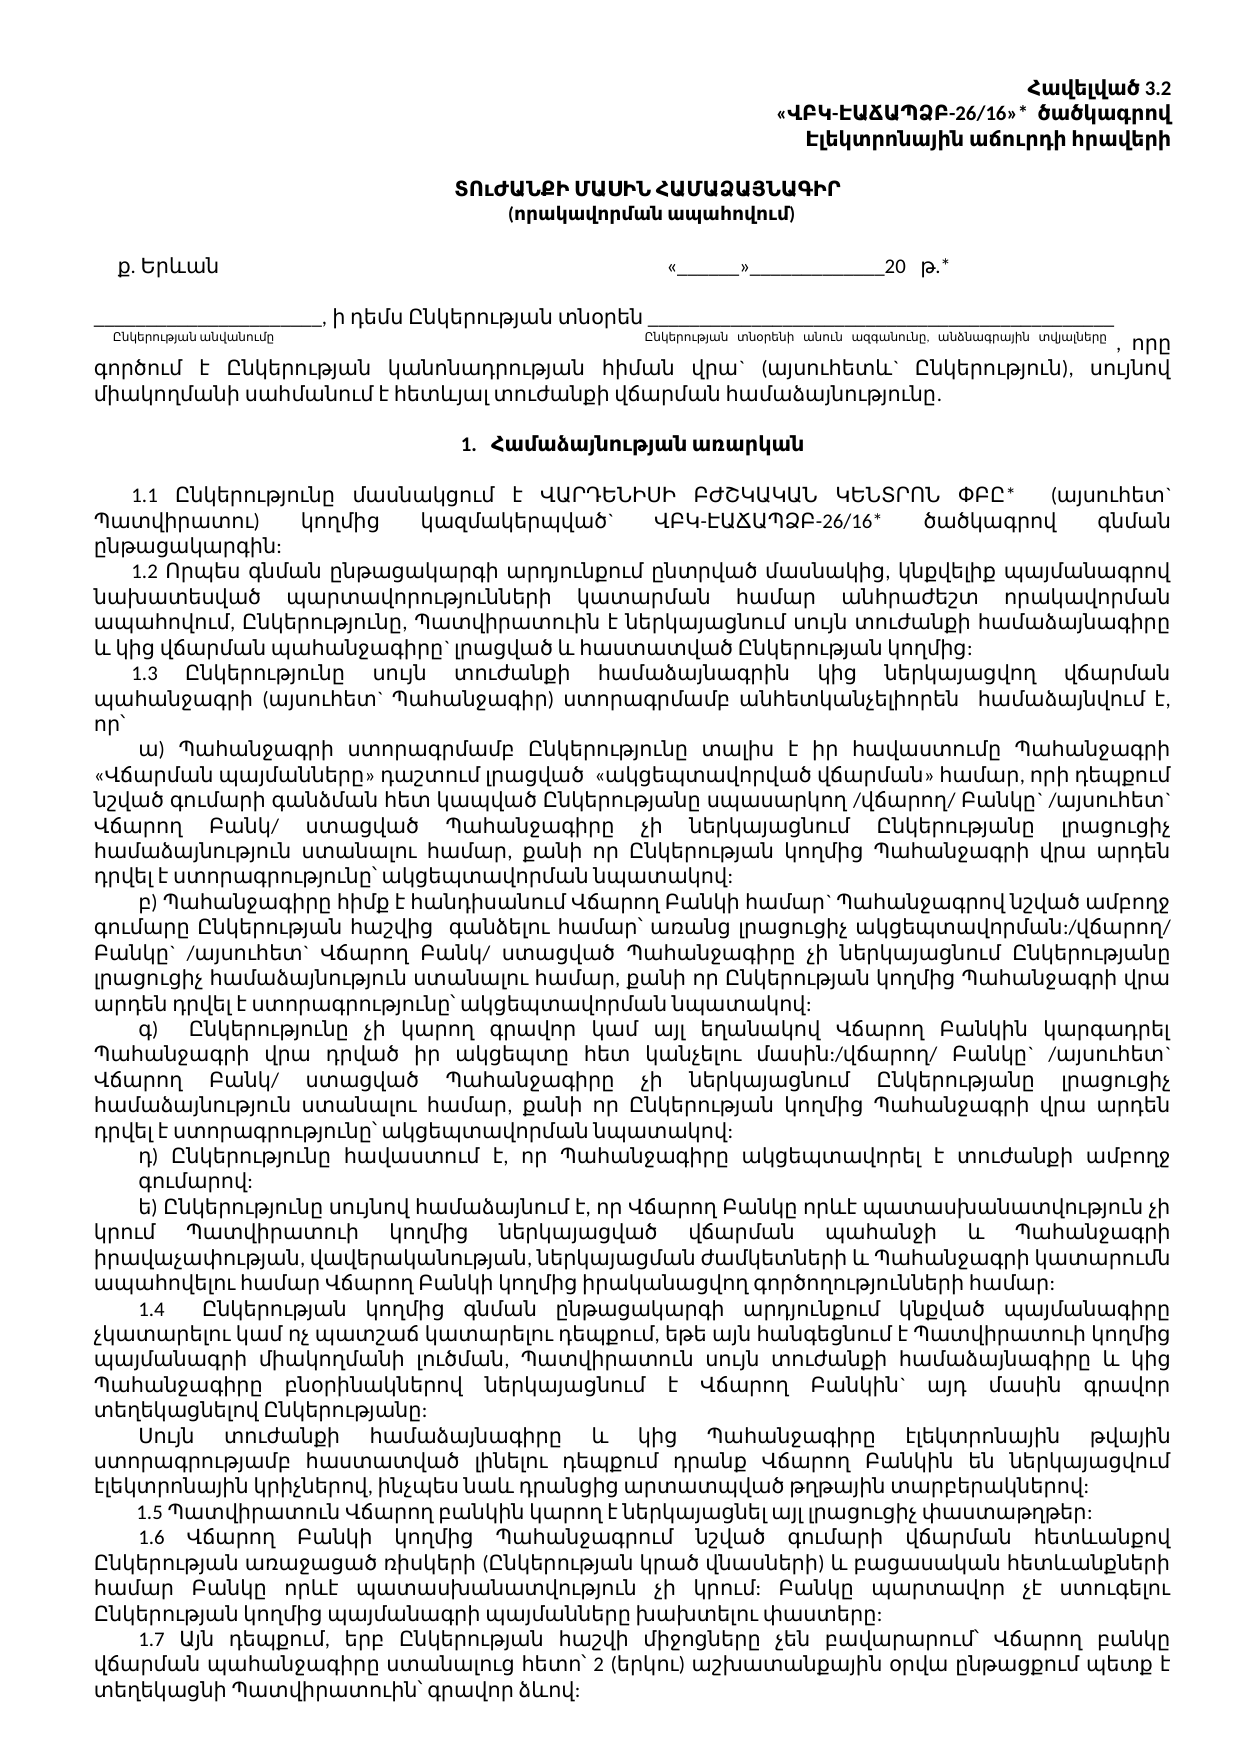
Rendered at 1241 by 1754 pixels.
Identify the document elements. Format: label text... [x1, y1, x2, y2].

text Հավելված 3.2 [94, 75, 1171, 100]
text ______________________, ի դեմս Ընկերության տնօրեն _____________________________________________ [94, 304, 1171, 330]
text 1.2 Որպես գնման ընթացակարգի արդյունքում ընտրված մասնակից, կնքվելիք պայմանագրով նախատեսված պարտավորությունների կատարման համար անհրաժեշտ որակավորման ապահովում, Ընկերությունը, Պատվիրատուին է ներկայացնում սույն տուժանքի համաձայնագիրը և կից վճարման պահանջագիրը` լրացված և հաստատված Ընկերության կողմից: [94, 559, 1171, 660]
text 1.7 Այն դեպքում, երբ Ընկերության հաշվի միջոցները չեն բավարարում՝ Վճարող բանկը վճարման պահանջագիրը ստանալուց հետո՝ 2 (երկու) աշխատանքային օրվա ընթացքում պետք է տեղեկացնի Պատվիրատուին՝ գրավոր ձևով: [94, 1626, 1171, 1702]
text 1. Համաձայնության առարկան [94, 432, 1171, 457]
text ա) Պահանջագրի ստորագրմամբ Ընկերությունը տալիս է իր հավաստումը Պահանջագրի «Վճարման պայմանները» դաշտում լրացված «ակցեպտավորված վճարման» համար, որի դեպքում նշված գումարի գանձման հետ կապված Ընկերությանը սպասարկող /վճարող/ Բանկը` /այսուհետ` Վճարող Բանկ/ ստացված Պահանջագիրը չի ներկայացնում Ընկերությանը լրացուցիչ համաձայնություն ստանալու համար, քանի որ Ընկերության կողմից Պահանջագրի վրա արդեն դրվել է ստորագրությունը՝ ակցեպտավորման նպատակով: [94, 737, 1171, 889]
text 1.4 Ընկերության կողմից գնման ընթացակարգի արդյունքում կնքված պայմանագիրը չկատարելու կամ ոչ պատշաճ կատարելու դեպքում, եթե այն հանգեցնում է Պատվիրատուի կողմից պայմանագրի միակողմանի լուծման, Պատվիրատուն սույն տուժանքի համաձայնագիրը և կից Պահանջագիրը բնօրինակներով ներկայացնում է Վճարող Բանկին` այդ մասին գրավոր տեղեկացնելով Ընկերությանը: [94, 1296, 1171, 1423]
text Էլեկտրոնային աճուրդի հրավերի [94, 126, 1171, 151]
text ք. Երևան «______»_____________20 թ.* [94, 254, 1171, 279]
text դ) Ընկերությունը հավաստում է, որ Պահանջագիրը ակցեպտավորել է տուժանքի ամբողջ գումարով: [138, 1143, 1171, 1194]
text 1.3 Ընկերությունը սույն տուժանքի համաձայնագրին կից ներկայացվող վճարման պահանջագրի (այսուհետ` Պահանջագիր) ստորագրմամբ անհետկանչելիորեն համաձայնվում է, որ՝ [94, 660, 1171, 737]
text Սույն տուժանքի համաձայնագիրը և կից Պահանջագիրը էլեկտրոնային թվային ստորագրությամբ հաստատված լինելու դեպքում դրանք Վճարող Բանկին են ներկայացվում էլեկտրոնային կրիչներով, ինչպես նաև դրանցից արտատպված թղթային տարբերակներով: [94, 1423, 1171, 1499]
text 1.1 Ընկերությունը մասնակցում է ՎԱՐԴԵՆԻՍԻ ԲԺՇԿԱԿԱՆ ԿԵՆՏՐՈՆ ՓԲԸ* (այսուհետ` Պատվիրատու) կողմից կազմակերպված` ՎԲԿ-ԷԱՃԱՊՁԲ-26/16* ծածկագրով գնման ընթացակարգին: [94, 482, 1171, 559]
text «ՎԲԿ-ԷԱՃԱՊՁԲ-26/16»* ծածկագրով [94, 100, 1171, 126]
text բ) Պահանջագիրը հիմք է հանդիսանում Վճարող Բանկի համար` Պահանջագրով նշված ամբողջ գումարը Ընկերության հաշվից գանձելու համար՝ առանց լրացուցիչ ակցեպտավորման:/վճարող/ Բանկը` /այսուհետ` Վճարող Բանկ/ ստացված Պահանջագիրը չի ներկայացնում Ընկերությանը լրացուցիչ համաձայնություն ստանալու համար, քանի որ Ընկերության կողմից Պահանջագրի վրա արդեն դրվել է ստորագրությունը՝ ակցեպտավորման նպատակով: [94, 889, 1171, 1016]
text ե) Ընկերությունը սույնով համաձայնում է, որ Վճարող Բանկը որևէ պատասխանատվություն չի կրում Պատվիրատուի կողմից ներկայացված վճարման պահանջի և Պահանջագրի իրավաչափության, վավերականության, ներկայացման ժամկետների և Պահանջագրի կատարումն ապահովելու համար Վճարող Բանկի կողմից իրականացվող գործողությունների համար: [94, 1194, 1171, 1296]
text Ընկերության անվանումը Ընկերության տնօրենի անուն ազգանունը, անձնագրային տվյալները , որը գործում է Ընկերության կանոնադրության հիման վրա` (այսուհետև` Ընկերություն), սույնով միակողմանի սահմանում է հետևյալ տուժանքի վճարման համաձայնությունը. [94, 330, 1171, 406]
text գ) Ընկերությունը չի կարող գրավոր կամ այլ եղանակով Վճարող Բանկին կարգադրել Պահանջագրի վրա դրված իր ակցեպտը հետ կանչելու մասին:/վճարող/ Բանկը` /այսուհետ` Վճարող Բանկ/ ստացված Պահանջագիրը չի ներկայացնում Ընկերությանը լրացուցիչ համաձայնություն ստանալու համար, քանի որ Ընկերության կողմից Պահանջագրի վրա արդեն դրվել է ստորագրությունը՝ ակցեպտավորման նպատակով: [94, 1016, 1171, 1143]
text (որակավորման ապահովում) [94, 202, 1171, 225]
text 1.5 Պատվիրատուն Վճարող բանկին կարող է ներկայացնել այլ լրացուցիչ փաստաթղթեր: [94, 1499, 1171, 1524]
text 1.6 Վճարող Բանկի կողմից Պահանջագրում նշված գումարի վճարման հետևանքով Ընկերության առաջացած ռիսկերի (Ընկերության կրած վնասների) և բացասական հետևանքների համար Բանկը որևէ պատասխանատվություն չի կրում: Բանկը պարտավոր չէ ստուգելու Ընկերության կողմից պայմանագրի պայմանները խախտելու փաստերը: [94, 1524, 1171, 1626]
text ՏՈւԺԱՆՔԻ ՄԱՍԻՆ ՀԱՄԱՁԱՅՆԱԳԻՐ [94, 177, 1171, 202]
